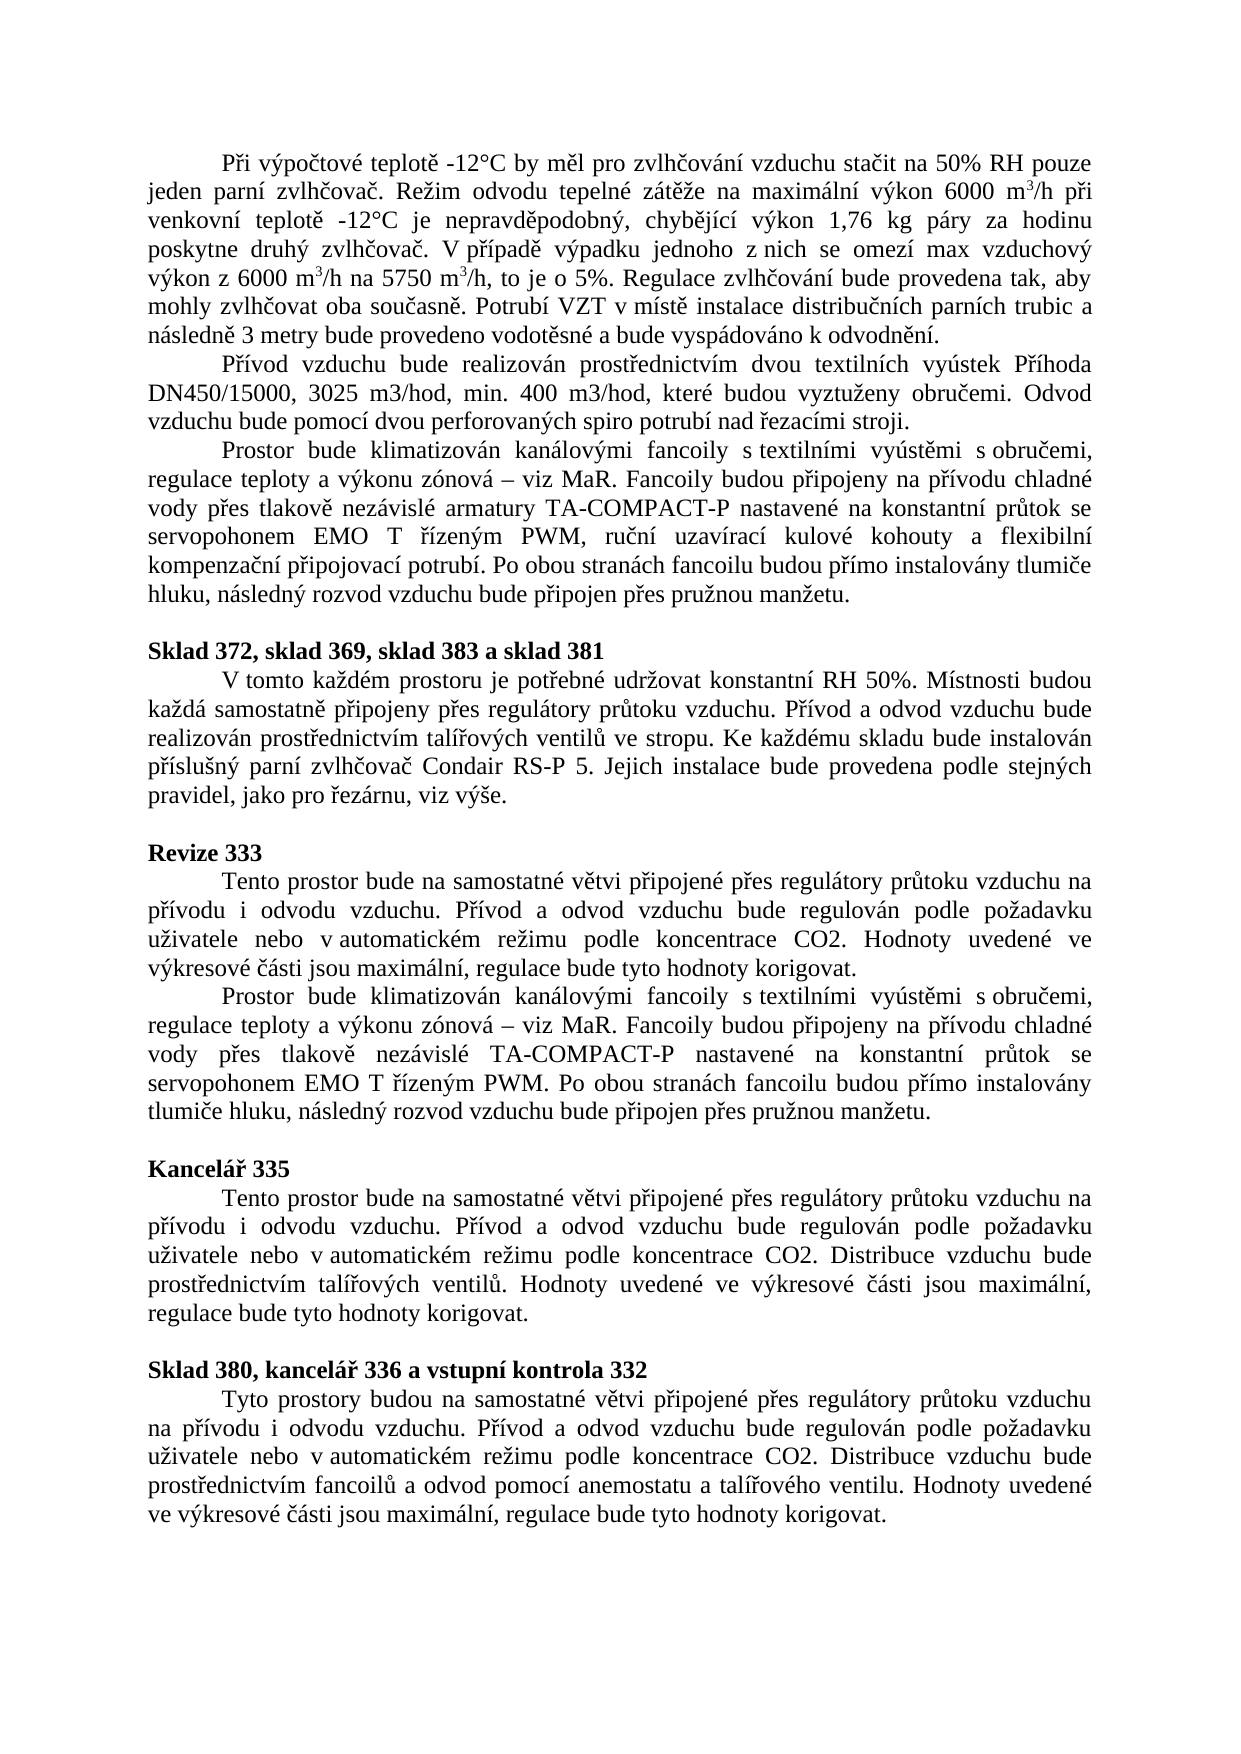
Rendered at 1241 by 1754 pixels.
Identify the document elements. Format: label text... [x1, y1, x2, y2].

text V tomto každém prostoru je potřebné udržovat konstantní RH 50%. Místnosti budou každá samostatně připojeny přes regulátory průtoku vzduchu. Přívod a odvod vzduchu bude realizován prostřednictvím talířových ventilů ve stropu. Ke každému skladu bude instalován příslušný parní zvlhčovač Condair RS-P 5. Jejich instalace bude provedena podle stejných pravidel, jako pro řezárnu, viz výše. [148, 665, 1093, 809]
text Sklad 380, kancelář 336 a vstupní kontrola 332 [148, 1355, 1093, 1384]
text Revize 333 [148, 838, 1093, 866]
text Přívod vzduchu bude realizován prostřednictvím dvou textilních vyústek Příhoda DN450/15000, 3025 m3/hod, min. 400 m3/hod, které budou vyztuženy obručemi. Odvod vzduchu bude pomocí dvou perforovaných spiro potrubí nad řezacími stroji. [148, 349, 1093, 435]
text Sklad 372, sklad 369, sklad 383 a sklad 381 [148, 636, 1093, 665]
text Při výpočtové teplotě -12°C by měl pro zvlhčování vzduchu stačit na 50% RH pouze jeden parní zvlhčovač. Režim odvodu tepelné zátěže na maximální výkon 6000 m3/h při venkovní teplotě -12°C je nepravděpodobný, chybějící výkon 1,76 kg páry za hodinu poskytne druhý zvlhčovač. V případě výpadku jednoho z nich se omezí max vzduchový výkon z 6000 m3/h na 5750 m3/h, to je o 5%. Regulace zvlhčování bude provedena tak, aby mohly zvlhčovat oba současně. Potrubí VZT v místě instalace distribučních parních trubic a následně 3 metry bude provedeno vodotěsné a bude vyspádováno k odvodnění. [148, 148, 1093, 349]
text Kancelář 335 [148, 1154, 1093, 1183]
text Tyto prostory budou na samostatné větvi připojené přes regulátory průtoku vzduchu na přívodu i odvodu vzduchu. Přívod a odvod vzduchu bude regulován podle požadavku uživatele nebo v automatickém režimu podle koncentrace CO2. Distribuce vzduchu bude prostřednictvím fancoilů a odvod pomocí anemostatu a talířového ventilu. Hodnoty uvedené ve výkresové části jsou maximální, regulace bude tyto hodnoty korigovat. [148, 1384, 1093, 1528]
text Prostor bude klimatizován kanálovými fancoily s textilními vyústěmi s obručemi, regulace teploty a výkonu zónová – viz MaR. Fancoily budou připojeny na přívodu chladné vody přes tlakově nezávislé armatury TA-COMPACT-P nastavené na konstantní průtok se servopohonem EMO T řízeným PWM, ruční uzavírací kulové kohouty a flexibilní kompenzační připojovací potrubí. Po obou stranách fancoilu budou přímo instalovány tlumiče hluku, následný rozvod vzduchu bude připojen přes pružnou manžetu. [148, 435, 1093, 608]
text Tento prostor bude na samostatné větvi připojené přes regulátory průtoku vzduchu na přívodu i odvodu vzduchu. Přívod a odvod vzduchu bude regulován podle požadavku uživatele nebo v automatickém režimu podle koncentrace CO2. Hodnoty uvedené ve výkresové části jsou maximální, regulace bude tyto hodnoty korigovat. [148, 866, 1093, 981]
text Tento prostor bude na samostatné větvi připojené přes regulátory průtoku vzduchu na přívodu i odvodu vzduchu. Přívod a odvod vzduchu bude regulován podle požadavku uživatele nebo v automatickém režimu podle koncentrace CO2. Distribuce vzduchu bude prostřednictvím talířových ventilů. Hodnoty uvedené ve výkresové části jsou maximální, regulace bude tyto hodnoty korigovat. [148, 1183, 1093, 1326]
text Prostor bude klimatizován kanálovými fancoily s textilními vyústěmi s obručemi, regulace teploty a výkonu zónová – viz MaR. Fancoily budou připojeny na přívodu chladné vody přes tlakově nezávislé TA-COMPACT-P nastavené na konstantní průtok se servopohonem EMO T řízeným PWM. Po obou stranách fancoilu budou přímo instalovány tlumiče hluku, následný rozvod vzduchu bude připojen přes pružnou manžetu. [148, 981, 1093, 1125]
